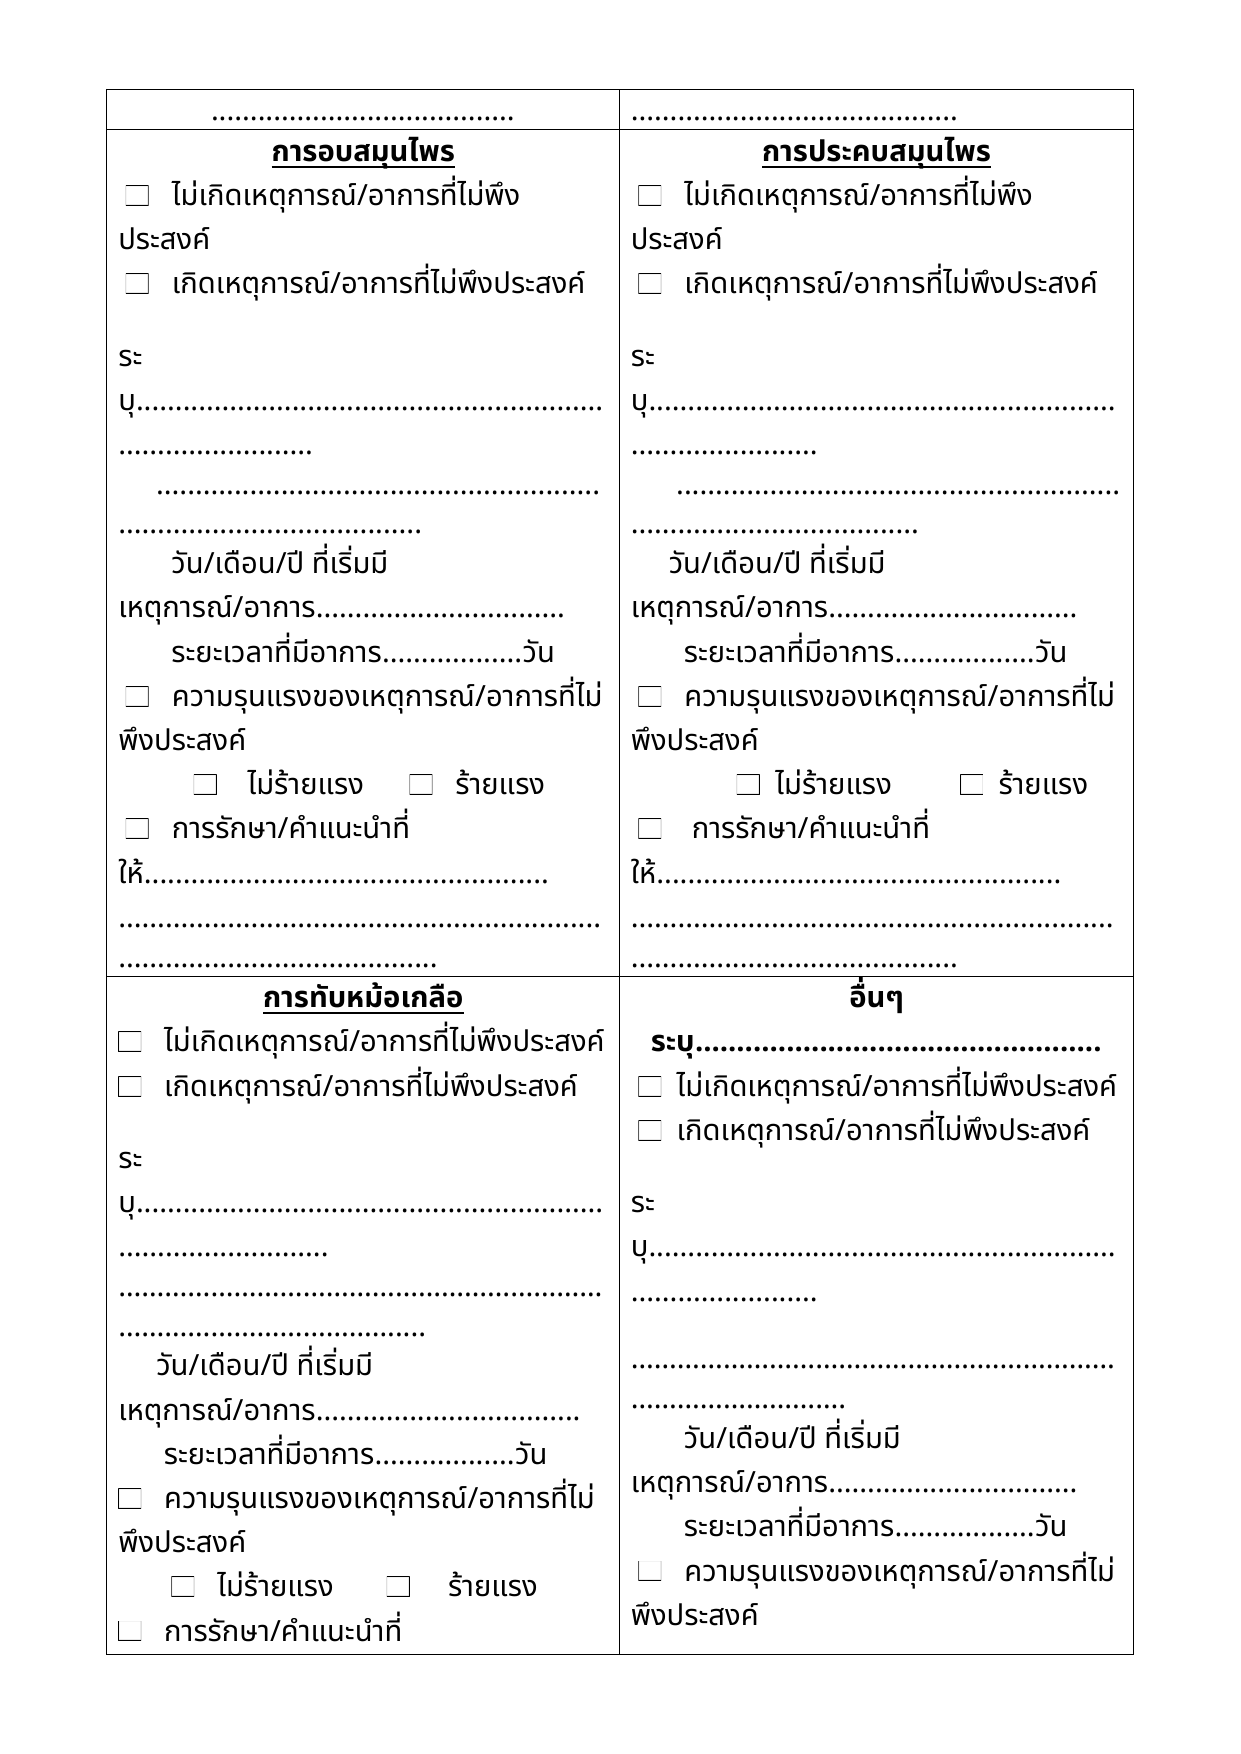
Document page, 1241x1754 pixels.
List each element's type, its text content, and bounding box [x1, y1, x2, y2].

picture [171, 1576, 195, 1597]
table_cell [620, 90, 1133, 129]
picture [386, 1576, 410, 1597]
picture [409, 774, 433, 795]
table_cell การอบสมุนไพร ไม่เกิดเหตุการณ์/อาการที่ไม่พึงประสงค์ เกิดเหตุการณ์/อาการที่ไม่พึงประสงค์ ระบุ..................................................................................... ................................................................................................ วัน/เดือน/ปี ที่เริ่มมีเหตุการณ์/อาการ................................ ระยะเวลาที่มีอาการ..................วัน ความรุนแรงของเหตุการณ์/อาการที่ไม่พึงประสงค์ ไม่ร้ายแรง ร้ายแรง การรักษา/คำแนะนำที่ให้.................................................... ....................................................................................................... [107, 130, 619, 976]
picture [118, 1621, 142, 1641]
picture [736, 774, 760, 795]
picture [638, 686, 662, 707]
picture [638, 818, 662, 839]
picture [118, 1076, 142, 1097]
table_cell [107, 977, 619, 1654]
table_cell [620, 977, 1133, 1654]
picture [125, 818, 149, 839]
picture [125, 686, 149, 707]
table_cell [107, 90, 619, 129]
picture [118, 1031, 142, 1052]
picture [638, 273, 662, 294]
picture [960, 774, 983, 795]
picture [125, 185, 149, 206]
picture [118, 1488, 142, 1509]
picture [638, 1076, 662, 1097]
picture [193, 774, 217, 795]
picture [638, 185, 662, 206]
picture [125, 273, 149, 294]
picture [638, 1561, 662, 1581]
picture [638, 1120, 662, 1141]
table_cell การประคบสมุนไพร ไม่เกิดเหตุการณ์/อาการที่ไม่พึงประสงค์ เกิดเหตุการณ์/อาการที่ไม่พึงประสงค์ ระบุ.................................................................................... .............................................................................................. วัน/เดือน/ปี ที่เริ่มมีเหตุการณ์/อาการ................................ ระยะเวลาที่มีอาการ..................วัน ความรุนแรงของเหตุการณ์/อาการที่ไม่พึงประสงค์ ไม่ร้ายแรง ร้ายแรง การรักษา/คำแนะนำที่ให้.................................................... ........................................................................................................ [620, 130, 1133, 976]
